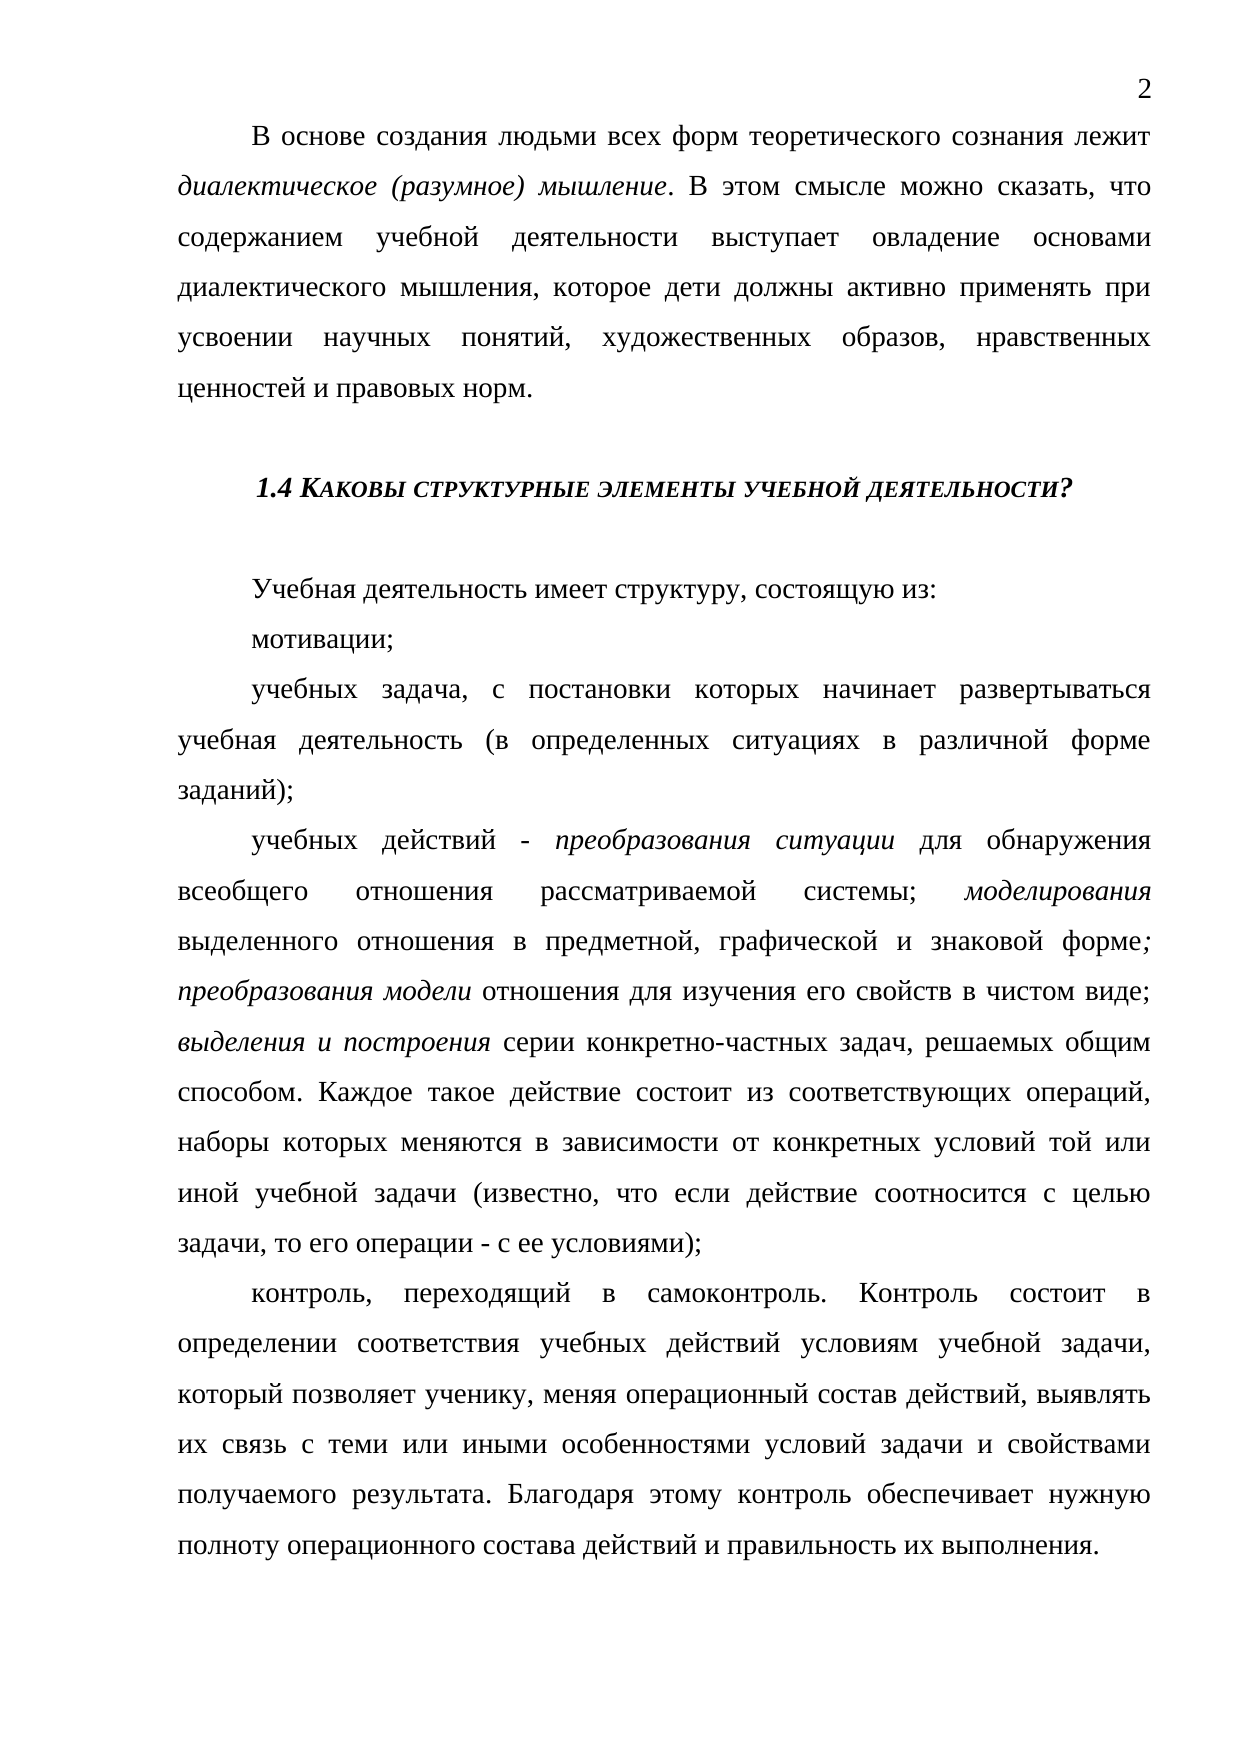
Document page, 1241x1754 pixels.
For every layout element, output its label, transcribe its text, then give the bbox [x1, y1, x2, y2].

text В основе создания людьми всех форм теоретического сознания лежит диалектическое (разумное) мышление. В этом смысле можно сказать, что содержанием учебной деятельности выступает овладение основами диалектического мышления, которое дети должны активно применять при усвоении научных понятий, художественных образов, нравственных ценностей и правовых норм. [177, 118, 1152, 403]
text учебных задача, с постановки которых начинает развертываться учебная деятельность (в определенных ситуациях в различной форме заданий); [177, 672, 1152, 806]
text учебных действий - преобразования ситуации для обнаружения всеобщего отношения рассматриваемой системы; моделирования выделенного отношения в предметной, графической и знаковой форме; преобразования модели отношения для изучения его свойств в чистом виде; выделения и построения серии конкретно-частных задач, решаемых общим способом. Каждое такое действие состоит из соответствующих операций, наборы которых меняются в зависимости от конкретных условий той или иной учебной задачи (известно, что если действие соотносится с целью задачи, то его операции - с ее условиями); [177, 822, 1152, 1258]
text мотивации; [177, 621, 1152, 655]
text Учебная деятельность имеет структуру, состоящую из: [177, 571, 1152, 604]
text контроль, переходящий в самоконтроль. Контроль состоит в определении соответствия учебных действий условиям учебной задачи, который позволяет ученику, меняя операционный состав действий, выявлять их связь с теми или иными особенностями условий задачи и свойствами получаемого результата. Благодаря этому контроль обеспечивает нужную полноту операционного состава действий и правильность их выполнения. [177, 1275, 1152, 1560]
subtitle 1.4 Каковы структурные элементы учебной деятельности? [177, 470, 1152, 504]
